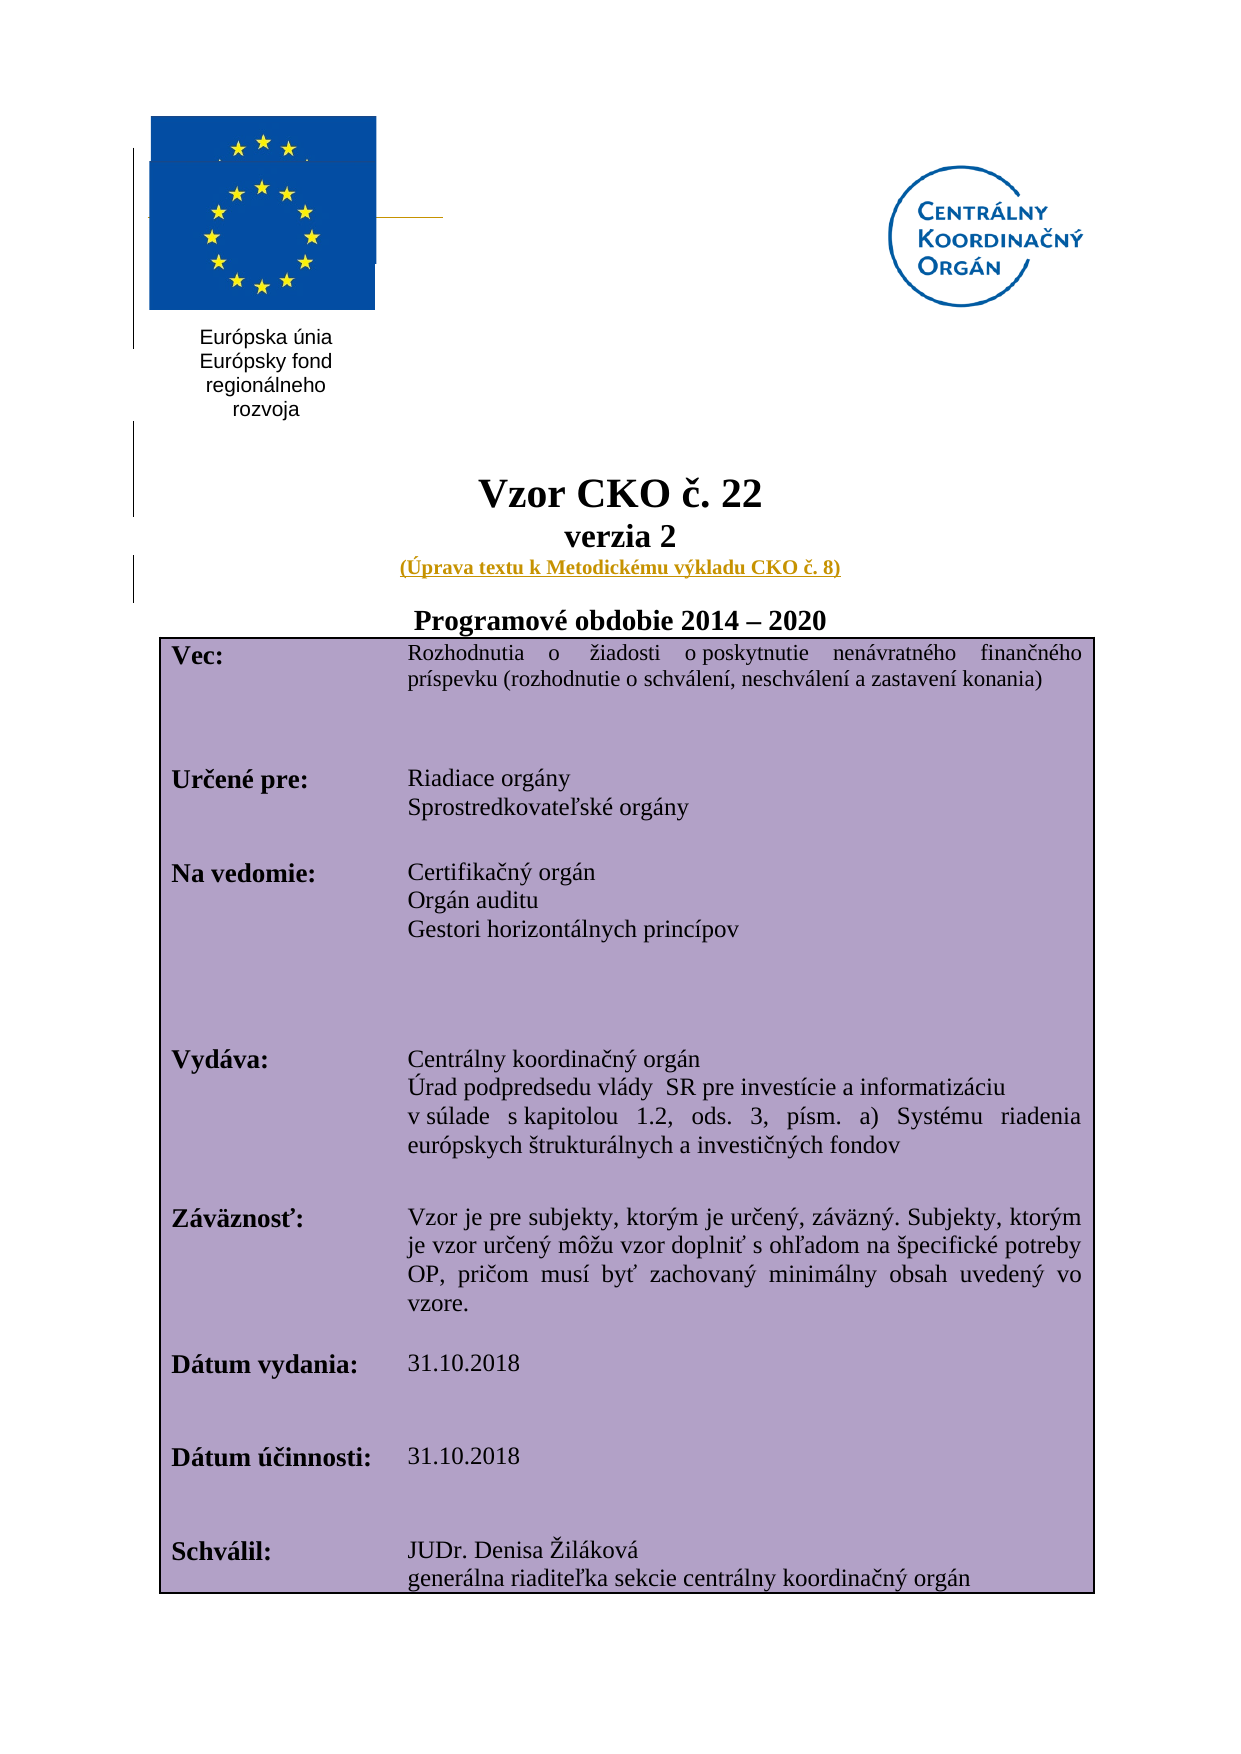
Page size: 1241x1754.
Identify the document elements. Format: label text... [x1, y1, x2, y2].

text Programové obdobie 2014 – 2020 [148, 603, 1093, 637]
table_header Vec: [161, 639, 396, 763]
table_cell Záväznosť: [161, 1202, 396, 1348]
text verzia [148, 517, 1093, 555]
table_cell Dátum účinnosti: [161, 1441, 396, 1535]
text Európska únia [148, 325, 384, 349]
table_cell Určené pre: [161, 763, 396, 857]
table_cell [396, 1441, 1093, 1535]
table_cell JUDr. Denisa Žiláková generálna riaditeľka sekcie centrálny koordinačný orgán [396, 1535, 1093, 1592]
picture [884, 162, 1084, 306]
table_cell Centrálny koordinačný orgán Úrad podpredsedu vlády SR pre investície a informatizáciu v súlade s kapitolou 1.2, ods. 3, písm. a) Systému riadenia európskych štrukturálnych a investičných fondov [396, 1044, 1093, 1202]
table_header Rozhodnutia o žiadosti o poskytnutie nenávratného finančného príspevku (rozhodnutie o schválení, neschválení a zastavení konania) [396, 639, 1093, 763]
text Vzor CKO č. [148, 469, 1093, 517]
table_cell Schválil: [161, 1535, 396, 1592]
text rozvoja [148, 397, 384, 421]
text Európsky fond regionálneho [148, 349, 384, 397]
table_cell [396, 1202, 1093, 1348]
table_cell Na vedomie: [161, 857, 396, 1044]
table_cell Vydáva: [161, 1044, 396, 1202]
table_cell [396, 1348, 1093, 1441]
table_cell Certifikačný orgán Orgán auditu Gestori horizontálnych princípov [396, 857, 1093, 1044]
table_cell Dátum vydania: [161, 1348, 396, 1441]
table_cell Riadiace orgány Sprostredkovateľské orgány [396, 763, 1093, 857]
